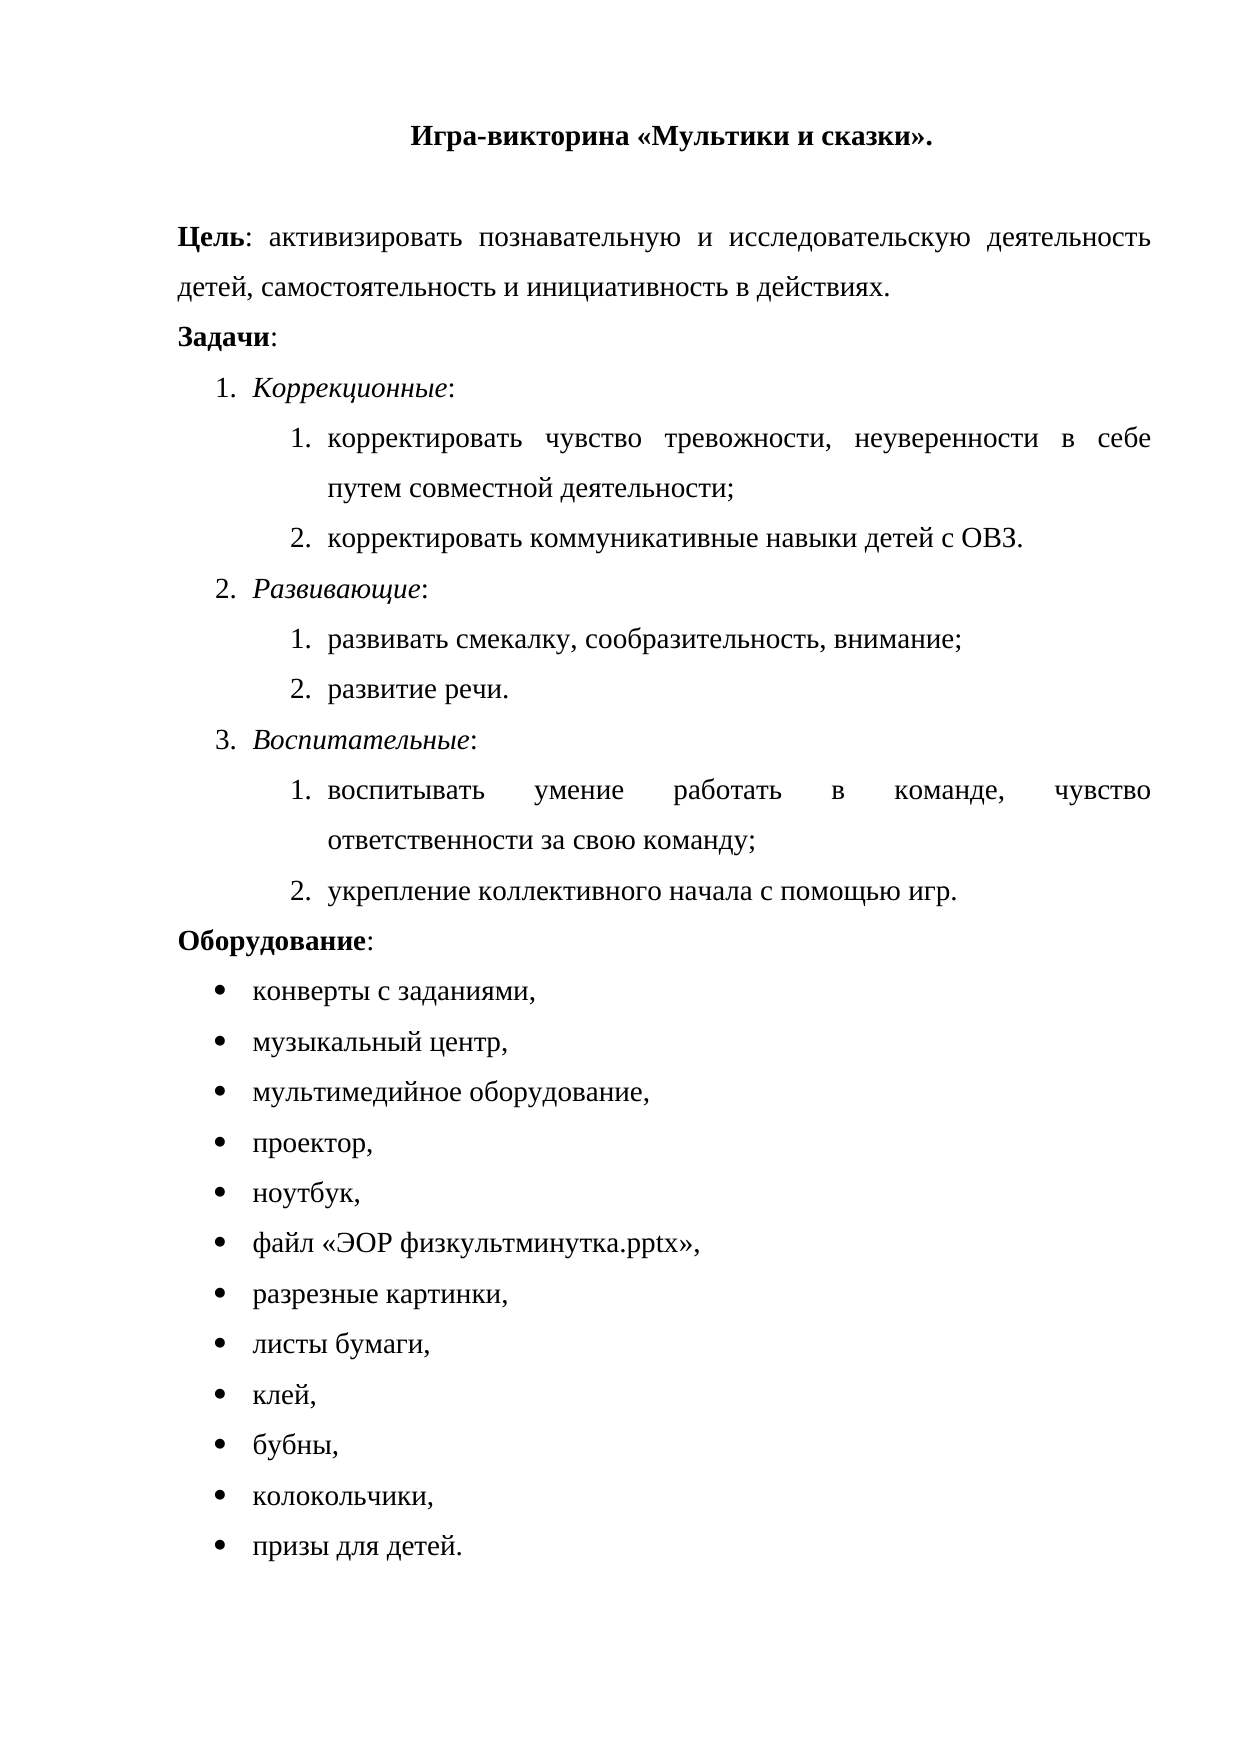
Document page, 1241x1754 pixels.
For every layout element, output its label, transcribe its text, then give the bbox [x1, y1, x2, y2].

list колокольчики, [215, 1478, 1152, 1511]
list клей, [215, 1377, 1152, 1410]
list корректировать чувство тревожности, неуверенности в себе путем совместной деятельности; [290, 420, 1152, 504]
list Воспитательные: [215, 722, 1152, 755]
text Игра-викторина «Мультики и сказки». [177, 118, 1152, 152]
list развивать смекалку, сообразительность, внимание; [290, 621, 1152, 655]
list листы бумаги, [215, 1326, 1152, 1360]
list призы для детей. [215, 1528, 1152, 1562]
list бубны, [215, 1427, 1152, 1461]
list воспитывать умение работать в команде, чувство ответственности за свою команду; [290, 772, 1152, 856]
list укрепление коллективного начала с помощью игр. [290, 873, 1152, 906]
list корректировать коммуникативные навыки детей с ОВЗ. [290, 521, 1152, 554]
list развитие речи. [290, 672, 1152, 705]
list Развивающие: [215, 571, 1152, 604]
list ноутбук, [215, 1175, 1152, 1209]
list мультимедийное оборудование, [215, 1074, 1152, 1108]
text Оборудование: [177, 923, 1152, 957]
list разрезные картинки, [215, 1276, 1152, 1309]
list конверты с заданиями, [215, 973, 1152, 1007]
list проектор, [215, 1125, 1152, 1158]
text Цель: активизировать познавательную и исследовательскую деятельность детей, самостоятельность и инициативность в действиях. [177, 219, 1152, 303]
list музыкальный центр, [215, 1024, 1152, 1057]
list Коррекционные: [215, 370, 1152, 403]
text Задачи: [177, 319, 1152, 353]
list файл «ЭОР физкультминутка.pptx», [215, 1226, 1152, 1259]
